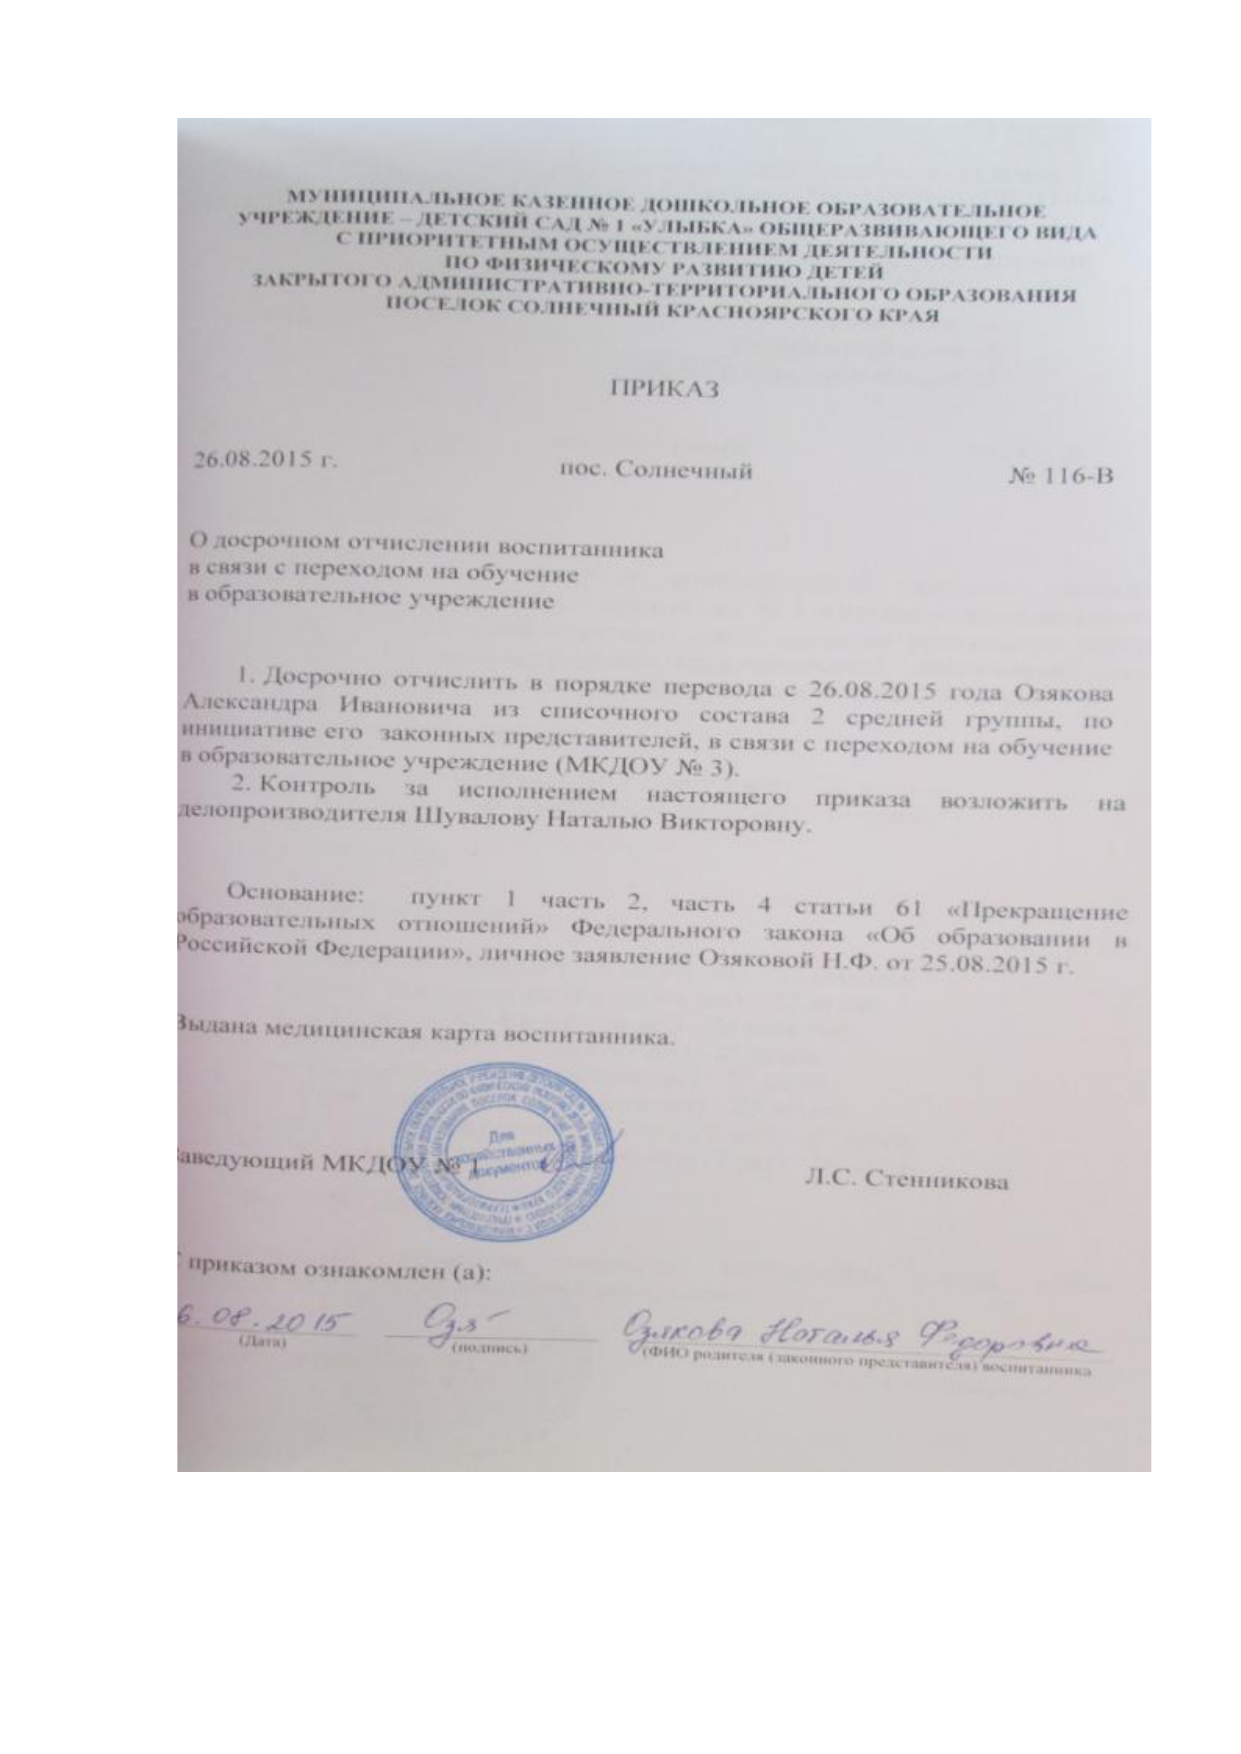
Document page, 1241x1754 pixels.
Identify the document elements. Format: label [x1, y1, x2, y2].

picture [177, 118, 1152, 1472]
